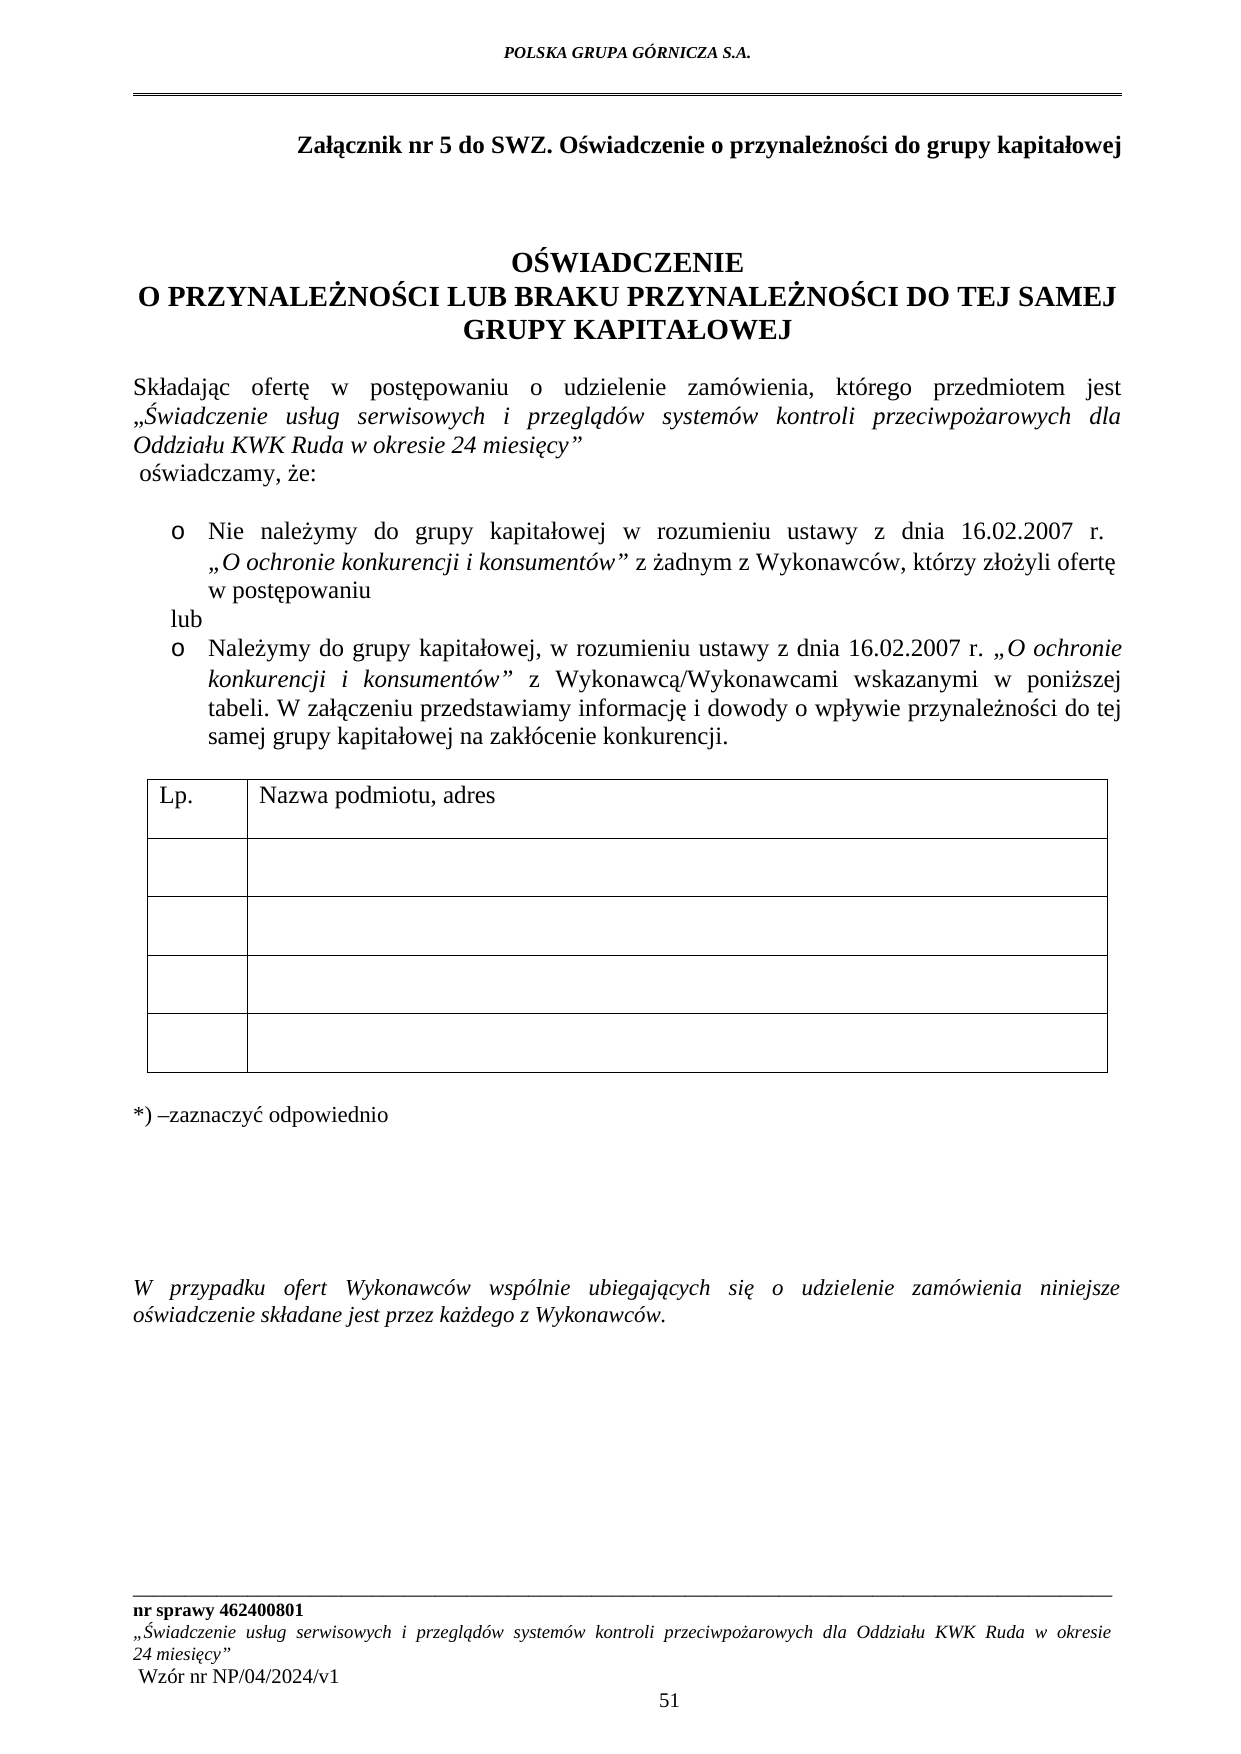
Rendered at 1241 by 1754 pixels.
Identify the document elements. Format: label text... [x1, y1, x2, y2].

table_cell [148, 1014, 247, 1072]
text lub [170, 604, 1122, 633]
table_cell [248, 897, 1107, 954]
table_cell [248, 839, 1107, 896]
text oświadczamy, że: [133, 458, 1122, 487]
text W przypadku ofert Wykonawców wspólnie ubiegających się o udzielenie zamówienia niniejsze oświadczenie składane jest przez każdego z Wykonawców. [133, 1274, 1122, 1327]
table_cell [148, 839, 247, 896]
table_header Nazwa podmiotu, adres [248, 780, 1107, 837]
list Nie należymy do grupy kapitałowej w rozumieniu ustawy z dnia 16.02.2007 r. „O ochronie konkurencji i konsumentów” z żadnym z Wykonawców, którzy złożyli ofertę w postępowaniu [170, 516, 1122, 604]
text Składając ofertę w postępowaniu o udzielenie zamówienia, którego przedmiotem jest „Świadczenie usług serwisowych i przeglądów systemów kontroli przeciwpożarowych dla Oddziału KWK Ruda w okresie 24 miesięcy” [133, 372, 1122, 458]
table_cell [148, 956, 247, 1013]
text OŚWIADCZENIE [133, 245, 1122, 279]
text *) –zaznaczyć odpowiednio [133, 1101, 1122, 1128]
table_header Lp. [148, 780, 247, 837]
text O PRZYNALEŻNOŚCI LUB BRAKU PRZYNALEŻNOŚCI DO TEJ SAMEJ GRUPY KAPITAŁOWEJ [133, 279, 1122, 346]
table_cell [248, 1014, 1107, 1072]
table_cell [148, 897, 247, 954]
list Należymy do grupy kapitałowej, w rozumieniu ustawy z dnia 16.02.2007 r. „O ochronie konkurencji i konsumentów” z Wykonawcą/Wykonawcami wskazanymi w poniższej tabeli. W załączeniu przedstawiamy informację i dowody o wpływie przynależności do tej samej grupy kapitałowej na zakłócenie konkurencji. [170, 633, 1122, 750]
text Załącznik nr 5 do SWZ. Oświadczenie o przynależności do grupy kapitałowej [133, 130, 1122, 159]
table_cell [248, 956, 1107, 1013]
